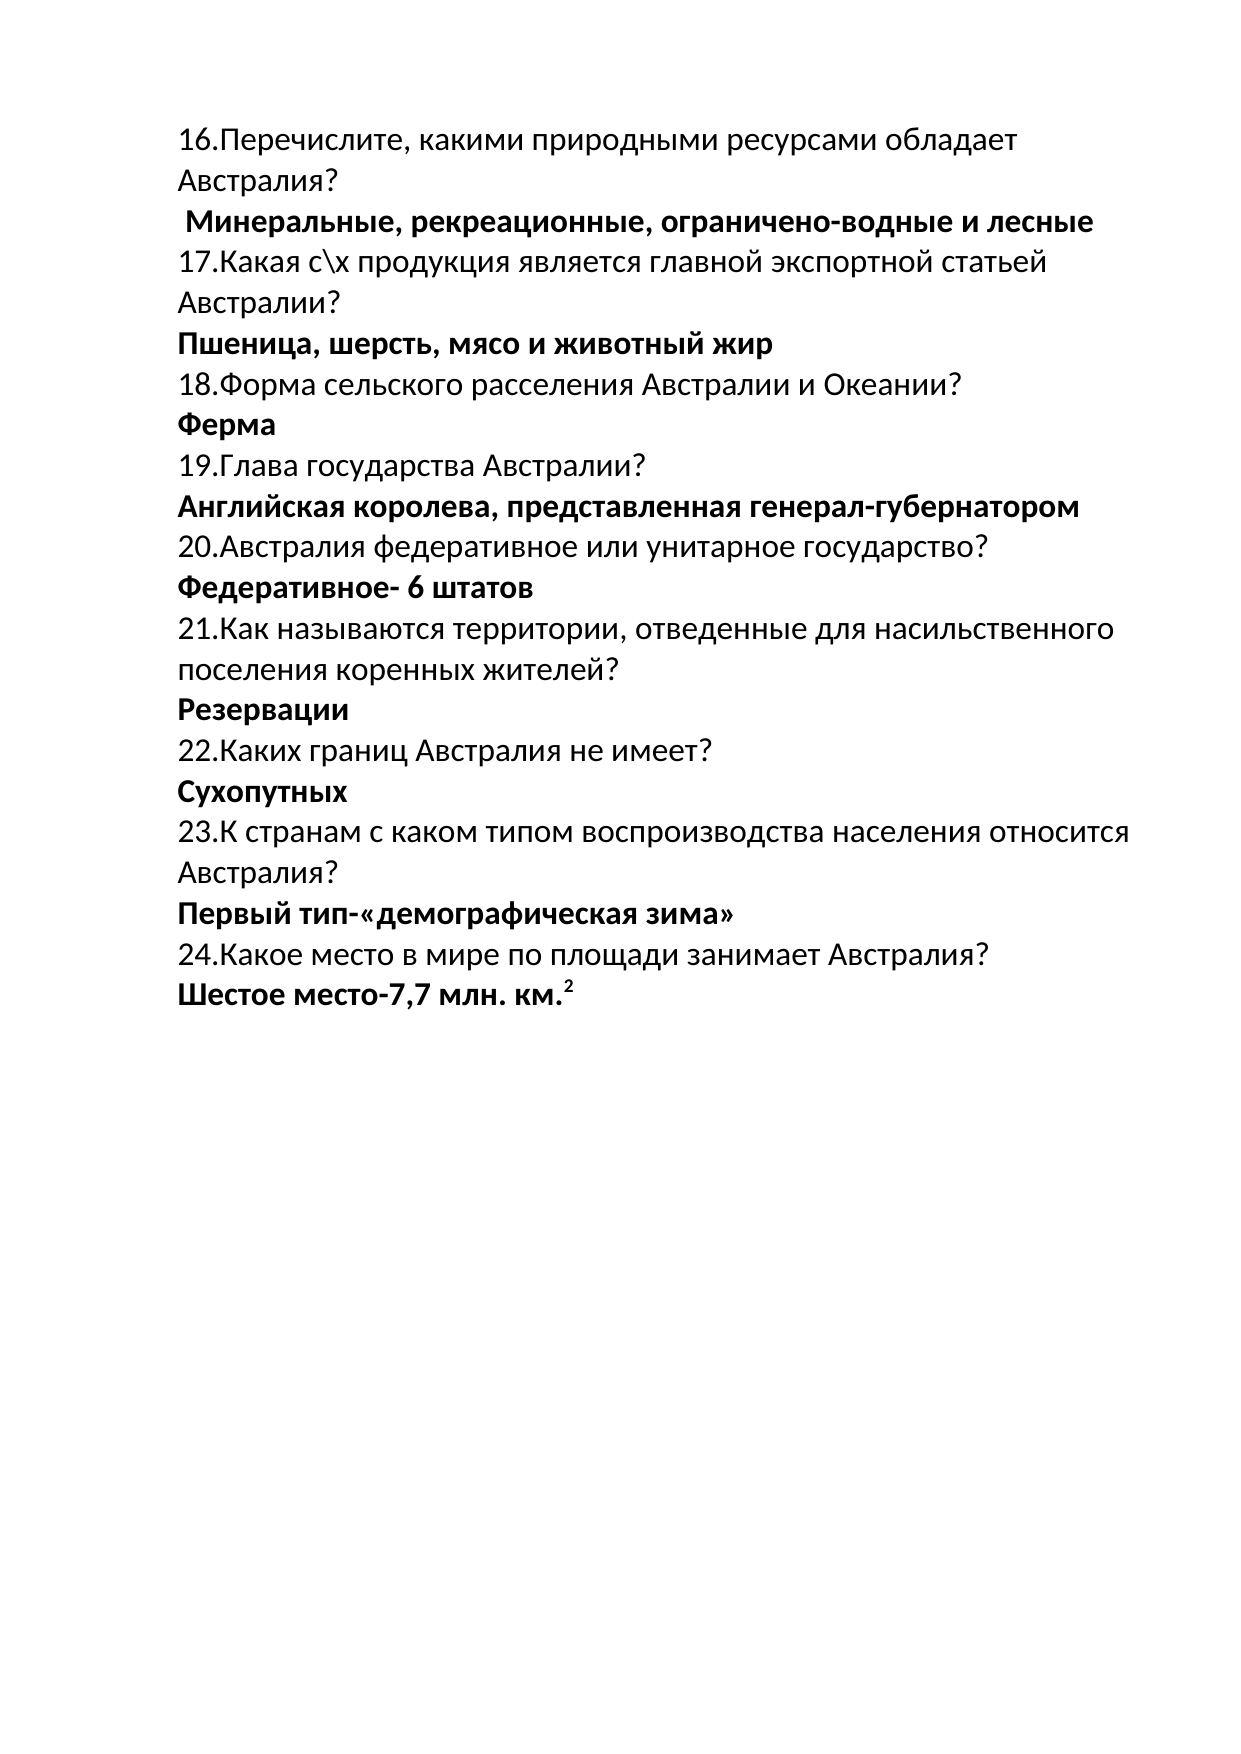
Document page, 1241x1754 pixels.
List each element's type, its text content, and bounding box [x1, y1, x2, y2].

text 22.Каких границ Австралия не имеет? [177, 729, 1152, 770]
text Первый тип-«демографическая зима» [177, 892, 1152, 933]
text Федеративное- 6 штатов [177, 566, 1152, 607]
text 17.Какая с\х продукция является главной экспортной статьей Австралии? [177, 240, 1152, 322]
text 20.Австралия федеративное или унитарное государство? [177, 525, 1152, 566]
text Ферма [177, 403, 1152, 444]
text Сухопутных [177, 770, 1152, 811]
text Английская королева, представленная генерал-губернатором [177, 485, 1152, 525]
text Минеральные, рекреационные, ограничено-водные и лесные [177, 199, 1152, 240]
text 21.Как называются территории, отведенные для насильственного поселения коренных жителей? [177, 607, 1152, 688]
text Шестое место-7,7 млн. км.2 [177, 973, 1152, 1014]
text 19.Глава государства Австралии? [177, 444, 1152, 485]
text Пшеница, шерсть, мясо и животный жир [177, 322, 1152, 362]
text 18.Форма сельского расселения Австралии и Океании? [177, 362, 1152, 403]
text 16.Перечислите, какими природными ресурсами обладает Австралия? [177, 118, 1152, 199]
text 24.Какое место в мире по площади занимает Австралия? [177, 933, 1152, 973]
text Резервации [177, 688, 1152, 729]
text 23.К странам с каком типом воспроизводства населения относится Австралия? [177, 811, 1152, 892]
